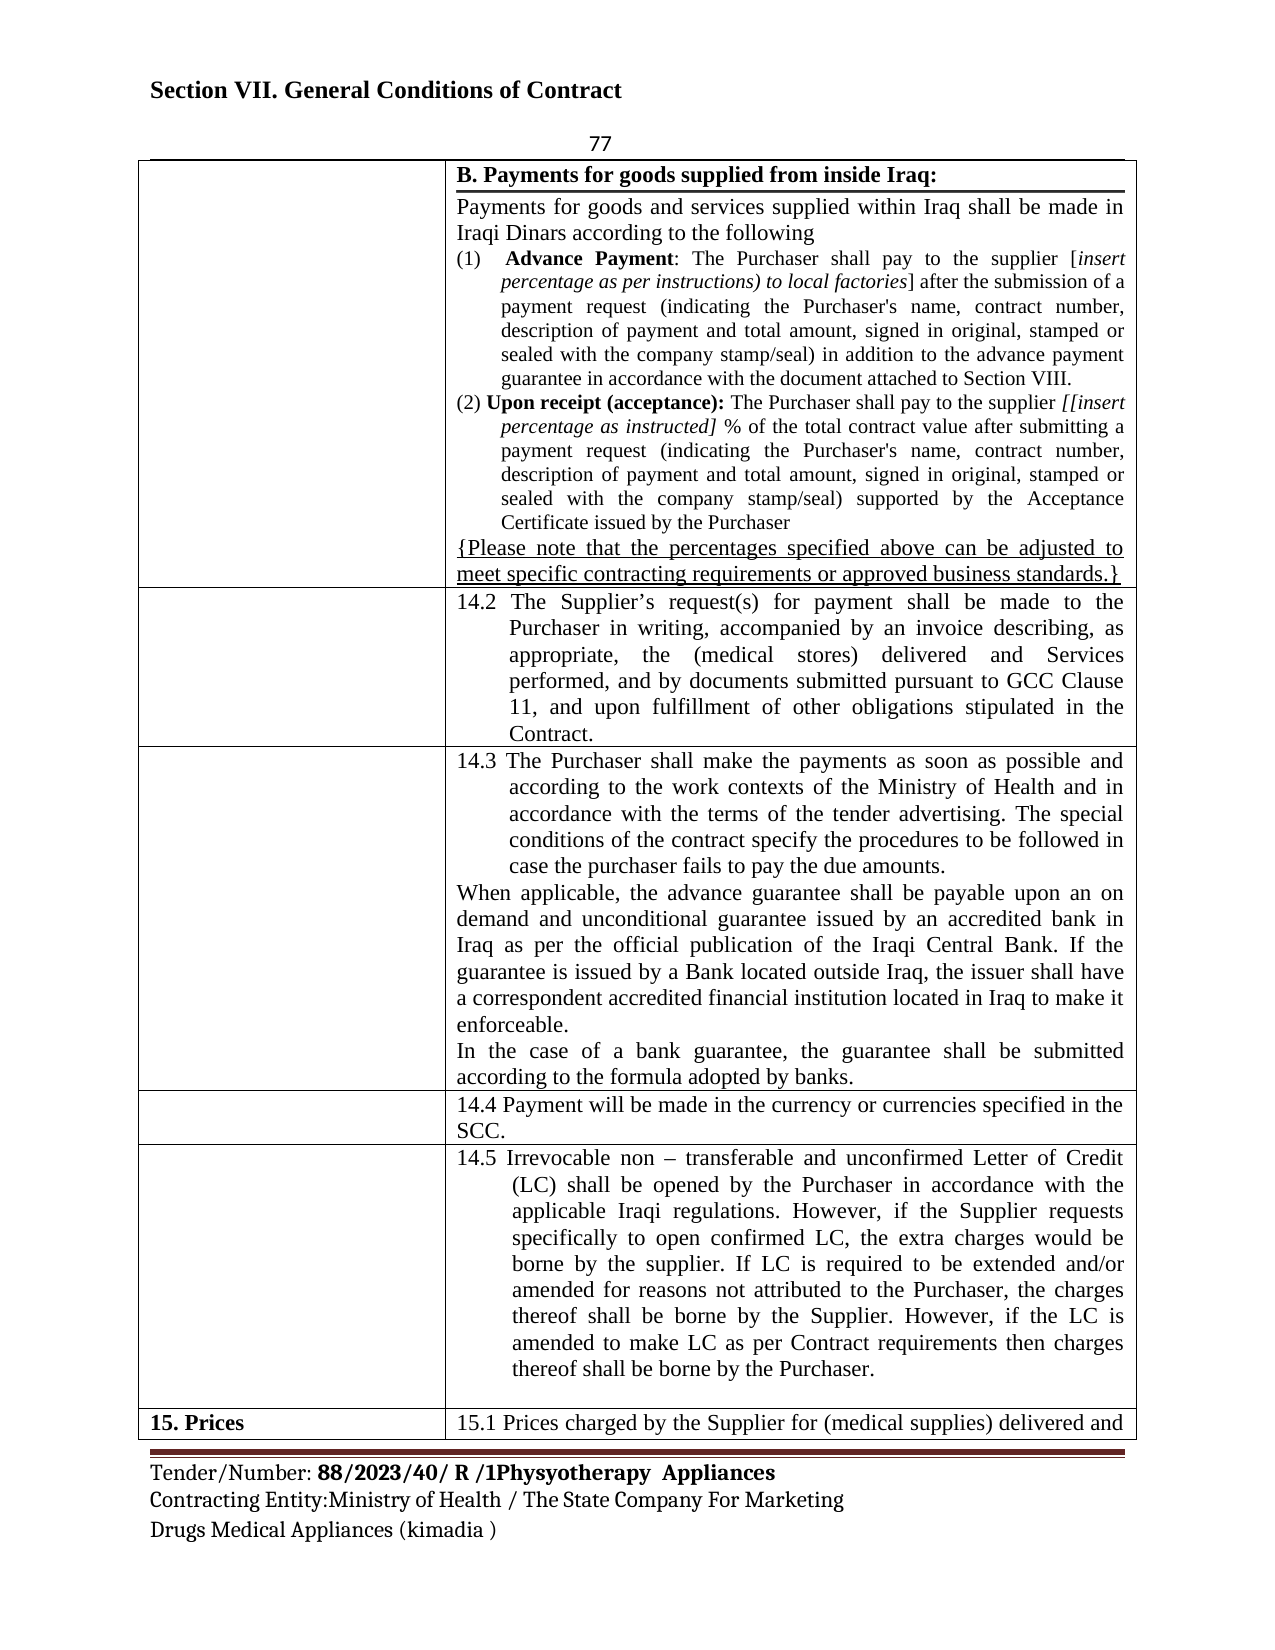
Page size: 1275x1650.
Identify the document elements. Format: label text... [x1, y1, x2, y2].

table_header B. Payments for goods supplied from inside Iraq: Payments for goods and services supplied within Iraq shall be made in Iraqi Dinars according to the following (1) Advance Payment: The Purchaser shall pay to the supplier [insert percentage as per instructions) to local factories] after the submission of a payment request (indicating the Purchaser's name, contract number, description of payment and total amount, signed in original, stamped or sealed with the company stamp/seal) in addition to the advance payment guarantee in accordance with the document attached to Section VIII. (2) Upon receipt (acceptance): The Purchaser shall pay to the supplier [[insert percentage as instructed] % of the total contract value after submitting a payment request (indicating the Purchaser's name, contract number, description of payment and total amount, signed in original, stamped or sealed with the company stamp/seal) supported by the Acceptance Certificate issued by the Purchaser {Please note that the percentages specified above can be adjusted to meet specific contracting requirements or approved business standards.} [446, 161, 1136, 587]
table_cell 14.2 The Supplier’s request(s) for payment shall be made to the Purchaser in writing, accompanied by an invoice describing, as appropriate, the (medical stores) delivered and Services performed, and by documents submitted pursuant to GCC Clause 11, and upon fulfillment of other obligations stipulated in the Contract. [446, 588, 1136, 746]
table_cell [139, 1091, 445, 1143]
table_cell [139, 588, 445, 746]
table_cell 14.3 The Purchaser shall make the payments as soon as possible and according to the work contexts of the Ministry of Health and in accordance with the terms of the tender advertising. The special conditions of the contract specify the procedures to be followed in case the purchaser fails to pay the due amounts. When applicable, the advance guarantee shall be payable upon an on demand and unconditional guarantee issued by an accredited bank in Iraq as per the official publication of the Iraqi Central Bank. If the guarantee is issued by a Bank located outside Iraq, the issuer shall have a correspondent accredited financial institution located in Iraq to make it enforceable. In the case of a bank guarantee, the guarantee shall be submitted according to the formula adopted by banks. [446, 747, 1136, 1090]
table_cell 15. Prices [139, 1409, 445, 1439]
table_cell 14.4 Payment will be made in the currency or currencies specified in the SCC. [446, 1091, 1136, 1143]
table_cell [139, 747, 445, 1090]
table_cell 14.5 Irrevocable non – transferable and unconfirmed Letter of Credit (LC) shall be opened by the Purchaser in accordance with the applicable Iraqi regulations. However, if the Supplier requests specifically to open confirmed LC, the extra charges would be borne by the supplier. If LC is required to be extended and/or amended for reasons not attributed to the Purchaser, the charges thereof shall be borne by the Supplier. However, if the LC is amended to make LC as per Contract requirements then charges thereof shall be borne by the Purchaser. [446, 1145, 1136, 1408]
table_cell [446, 1409, 1136, 1439]
table_header [139, 161, 445, 587]
table_cell [139, 1145, 445, 1408]
